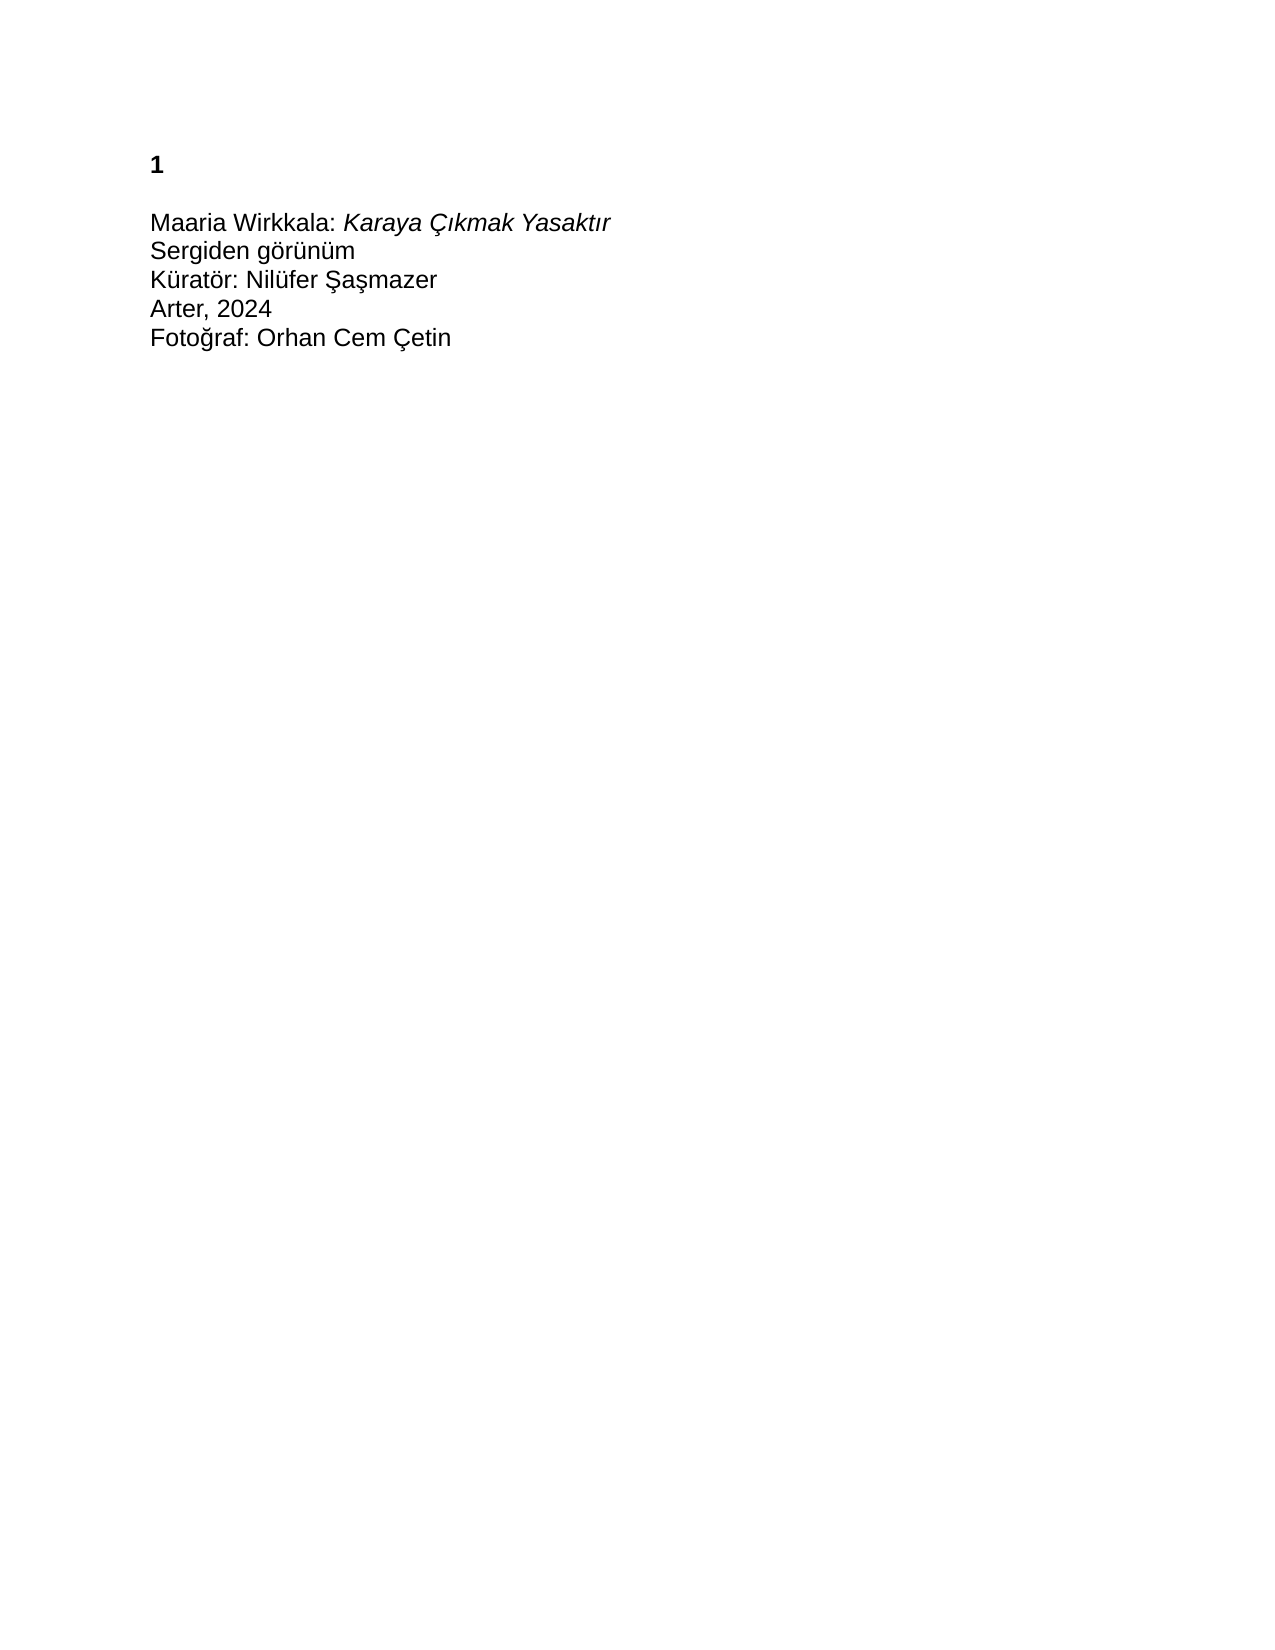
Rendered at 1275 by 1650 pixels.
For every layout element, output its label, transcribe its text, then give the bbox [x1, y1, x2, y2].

text Küratör: Nilüfer Şaşmazer [150, 265, 1125, 294]
text Fotoğraf: Orhan Cem Çetin [150, 322, 1125, 351]
text Maaria Wirkkala: Karaya Çıkmak Yasaktır [150, 207, 1125, 236]
text Arter, 2024 [150, 294, 1125, 322]
text Sergiden görünüm [150, 236, 1125, 265]
text 1 [150, 150, 1125, 179]
